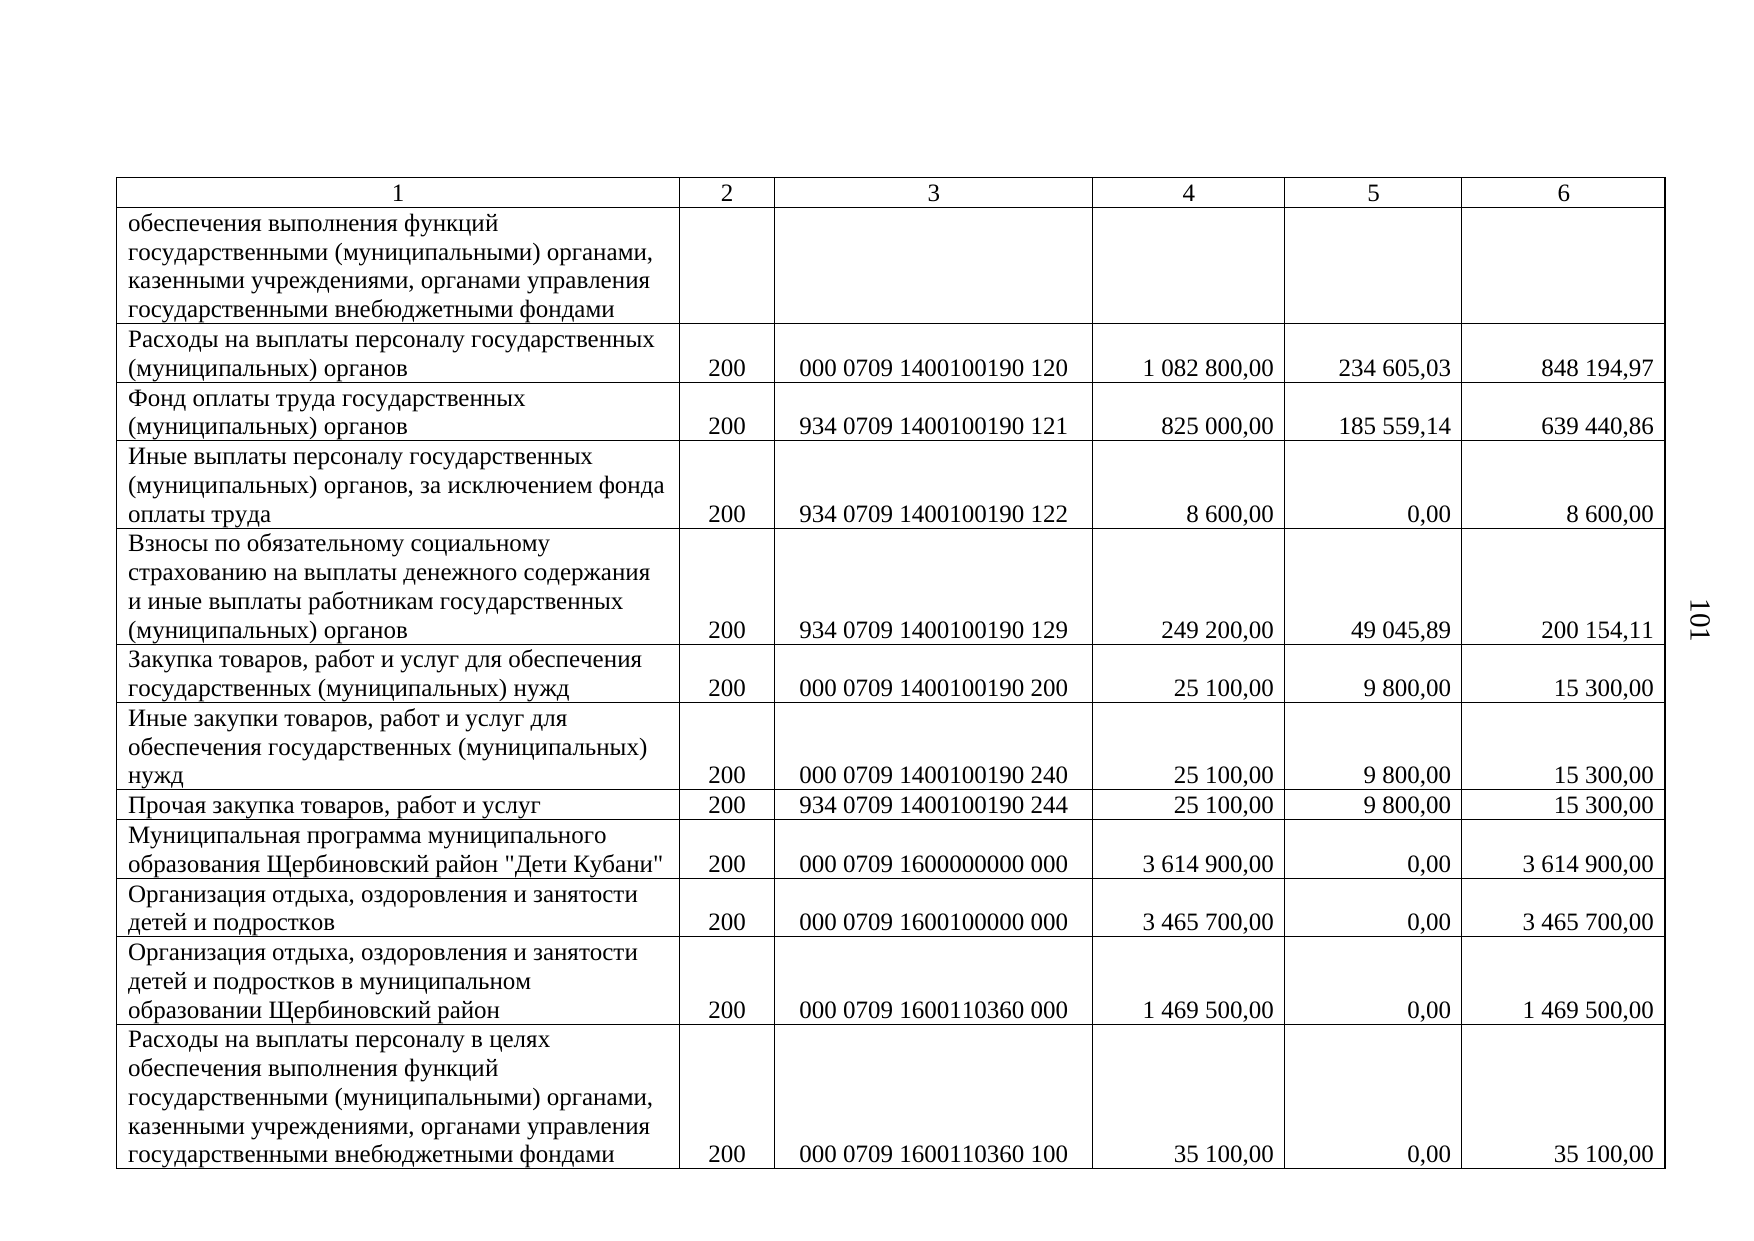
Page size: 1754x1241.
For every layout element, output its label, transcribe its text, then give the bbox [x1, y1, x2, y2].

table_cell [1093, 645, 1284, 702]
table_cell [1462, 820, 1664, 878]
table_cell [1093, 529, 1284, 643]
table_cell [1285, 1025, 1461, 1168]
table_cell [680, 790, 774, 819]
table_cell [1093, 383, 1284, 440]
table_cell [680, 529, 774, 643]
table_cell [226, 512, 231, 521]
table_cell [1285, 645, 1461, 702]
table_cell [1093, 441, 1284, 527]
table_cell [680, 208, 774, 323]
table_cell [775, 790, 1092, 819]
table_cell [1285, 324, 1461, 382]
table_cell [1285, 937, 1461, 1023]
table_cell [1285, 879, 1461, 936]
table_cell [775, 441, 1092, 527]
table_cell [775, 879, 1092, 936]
table_header 5 [1285, 178, 1461, 207]
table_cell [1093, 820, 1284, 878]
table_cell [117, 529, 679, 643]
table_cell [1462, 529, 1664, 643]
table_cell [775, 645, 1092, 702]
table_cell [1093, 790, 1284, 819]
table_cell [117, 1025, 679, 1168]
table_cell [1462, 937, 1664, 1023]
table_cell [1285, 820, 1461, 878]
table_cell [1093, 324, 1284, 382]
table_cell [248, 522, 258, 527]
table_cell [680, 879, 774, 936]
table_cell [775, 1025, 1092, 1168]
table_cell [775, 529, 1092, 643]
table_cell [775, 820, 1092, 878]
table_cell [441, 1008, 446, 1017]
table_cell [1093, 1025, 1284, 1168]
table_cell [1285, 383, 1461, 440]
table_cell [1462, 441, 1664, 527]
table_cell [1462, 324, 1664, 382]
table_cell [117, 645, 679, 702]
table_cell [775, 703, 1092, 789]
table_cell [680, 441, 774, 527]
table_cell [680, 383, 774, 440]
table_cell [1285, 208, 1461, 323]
table_header 4 [1093, 178, 1284, 207]
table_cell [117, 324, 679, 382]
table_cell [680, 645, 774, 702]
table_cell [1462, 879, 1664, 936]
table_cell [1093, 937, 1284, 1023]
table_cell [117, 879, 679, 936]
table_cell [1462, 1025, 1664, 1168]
table_header 3 [775, 178, 1092, 207]
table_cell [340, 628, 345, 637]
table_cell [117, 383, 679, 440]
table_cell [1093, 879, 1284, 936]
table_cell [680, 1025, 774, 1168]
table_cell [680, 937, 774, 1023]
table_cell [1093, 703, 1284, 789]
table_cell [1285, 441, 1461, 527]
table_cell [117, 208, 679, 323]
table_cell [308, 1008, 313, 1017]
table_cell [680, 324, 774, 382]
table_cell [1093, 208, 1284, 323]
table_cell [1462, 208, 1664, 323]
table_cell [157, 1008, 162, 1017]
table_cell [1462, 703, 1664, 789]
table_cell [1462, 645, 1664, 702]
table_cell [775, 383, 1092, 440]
table_header 2 [680, 178, 774, 207]
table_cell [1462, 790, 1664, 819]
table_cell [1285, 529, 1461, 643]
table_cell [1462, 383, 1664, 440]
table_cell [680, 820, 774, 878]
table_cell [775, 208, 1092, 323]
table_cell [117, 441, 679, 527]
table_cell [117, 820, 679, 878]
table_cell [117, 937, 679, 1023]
table_header 6 [1462, 178, 1664, 207]
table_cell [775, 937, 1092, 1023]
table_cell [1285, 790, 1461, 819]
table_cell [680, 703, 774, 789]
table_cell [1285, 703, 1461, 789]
table_header 1 [117, 178, 679, 207]
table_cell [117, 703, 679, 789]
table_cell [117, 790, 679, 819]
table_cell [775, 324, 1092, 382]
